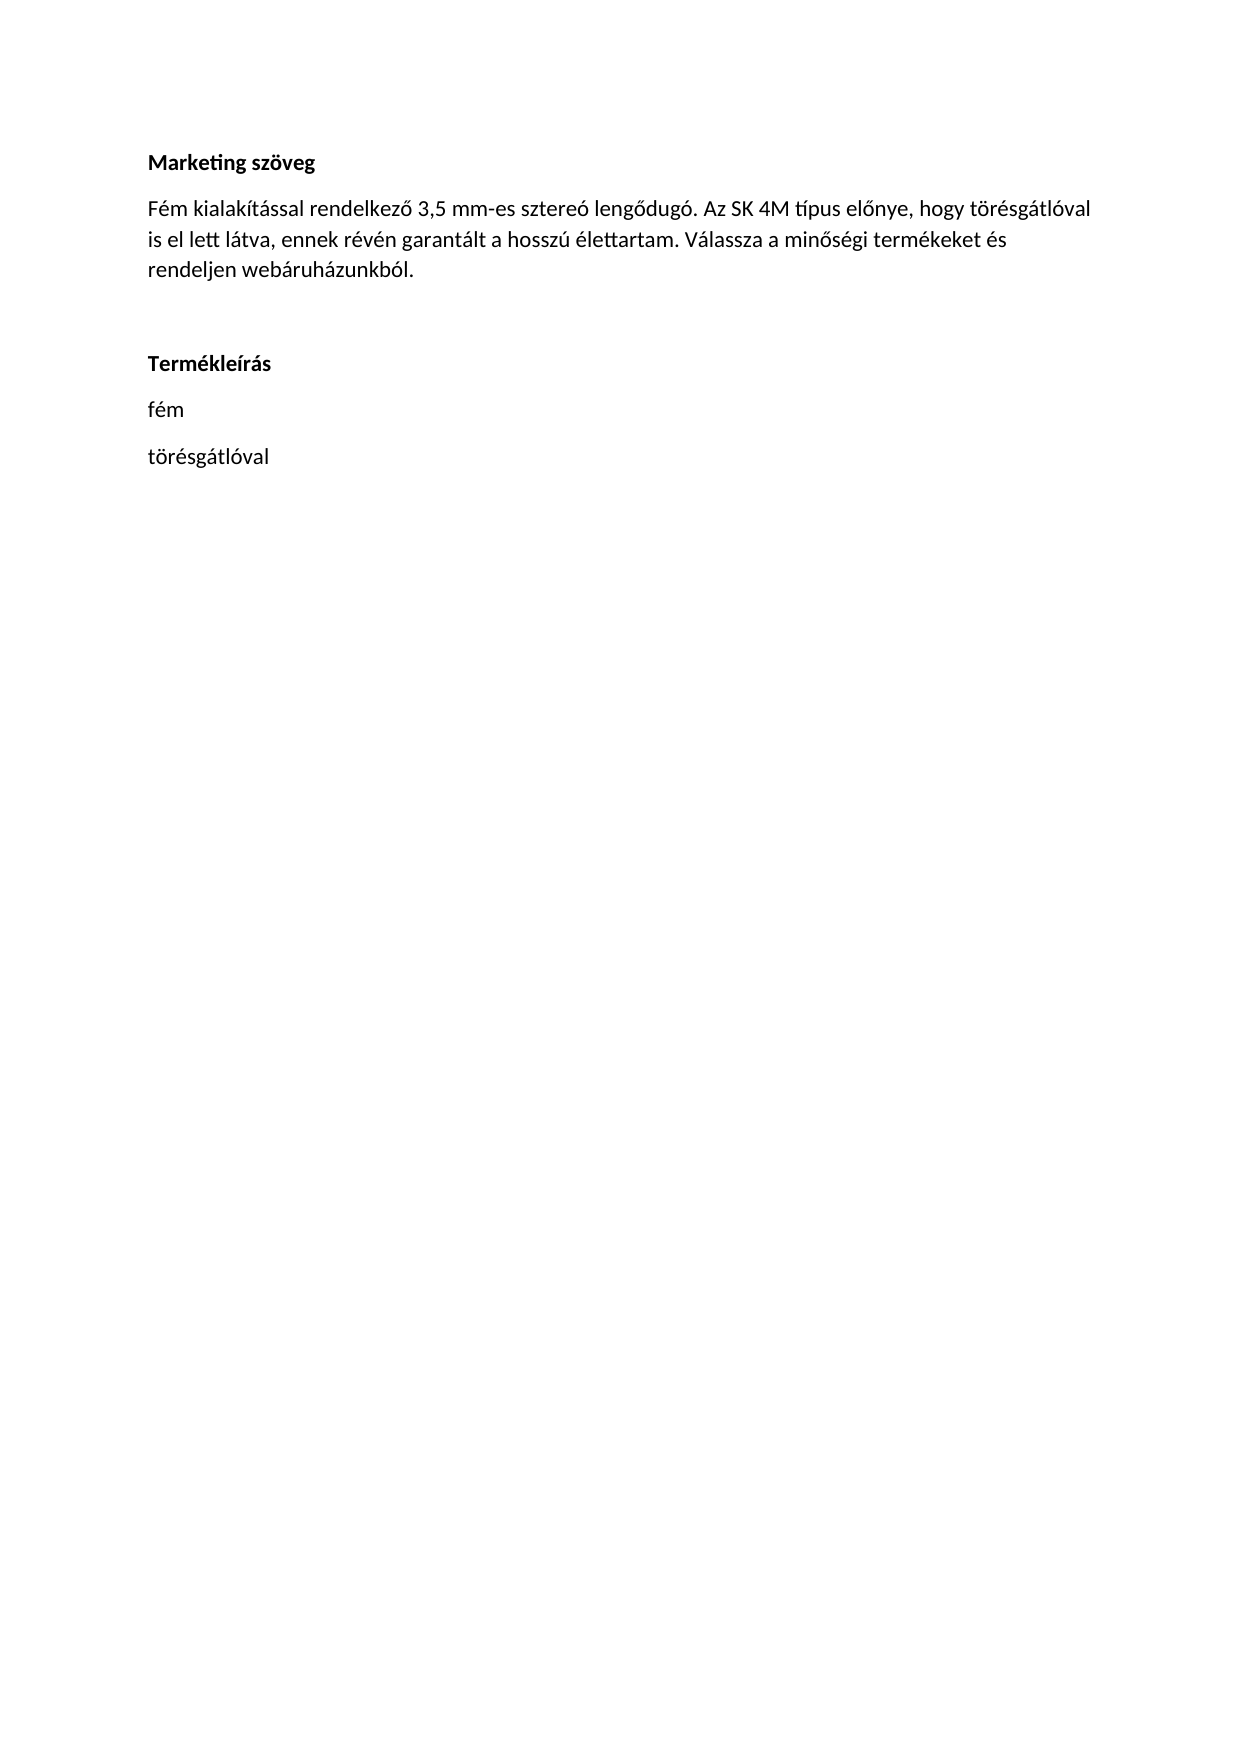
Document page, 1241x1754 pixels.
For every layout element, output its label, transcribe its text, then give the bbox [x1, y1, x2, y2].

text Fém kialakítással rendelkező 3,5 mm-es sztereó lengődugó. Az SK 4M típus előnye, hogy törésgátlóval is el lett látva, ennek révén garantált a hosszú élettartam. Válassza a minőségi termékeket és rendeljen webáruházunkból. [148, 194, 1093, 283]
text Termékleírás [148, 349, 1093, 377]
text fém [148, 396, 1093, 423]
text törésgátlóval [148, 442, 1093, 470]
text Marketing szöveg [148, 148, 1093, 176]
